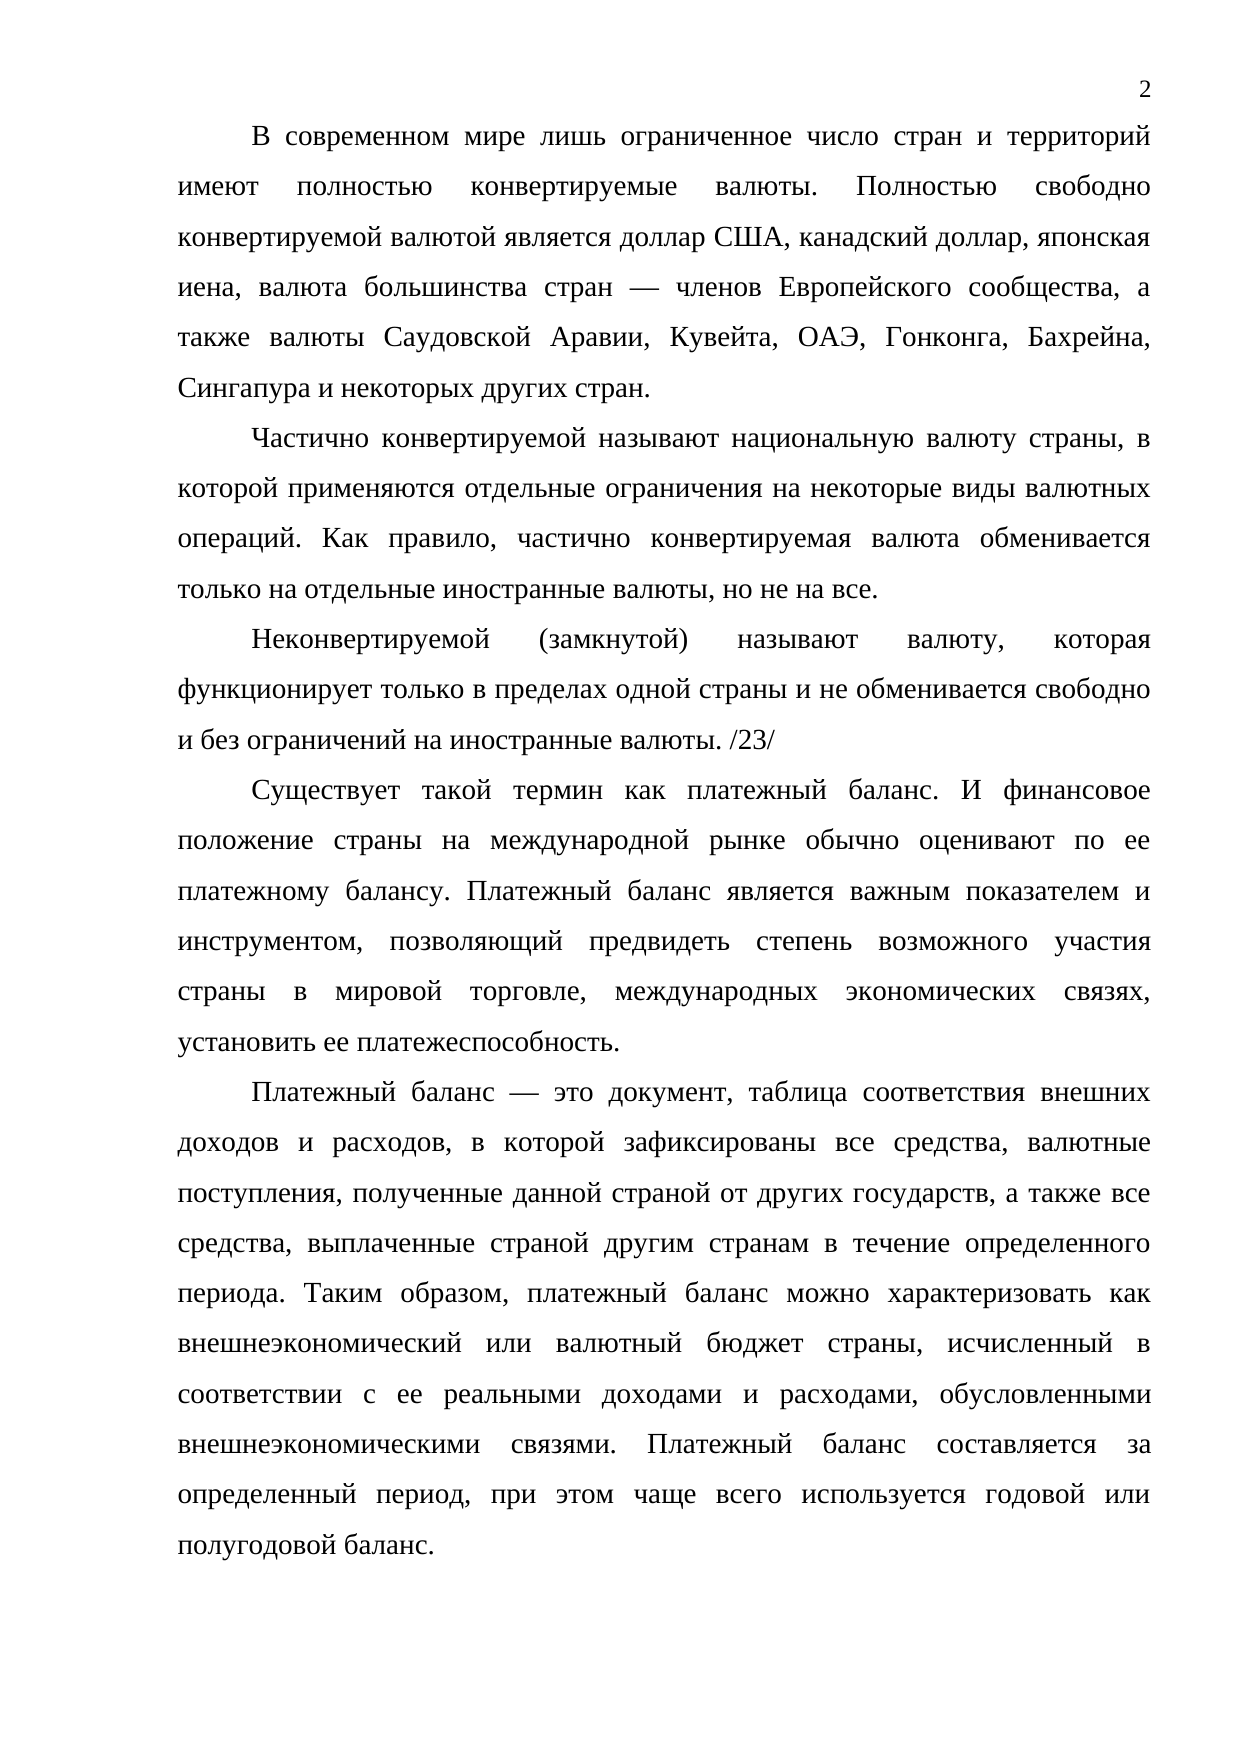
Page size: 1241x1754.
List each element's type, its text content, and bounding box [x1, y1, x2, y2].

text Неконвертируемой (замкнутой) называют валюту, которая функционирует только в пределах одной страны и не обменивается свободно и без ограничений на иностранные валюты. /23/ [177, 621, 1152, 755]
text Частично конвертируемой называют национальную валюту страны, в которой применяются отдельные ограничения на некоторые виды валютных операций. Как правило, частично конвертируемая валюта обменивается только на отдельные иностранные валюты, но не на все. [177, 420, 1152, 604]
text B современном мире лишь ограниченное число стран и территорий имеют полностью конвертируемые валюты. Полностью свободно конвертируемой валютой является доллар США, канадский доллар, японская иена, валюта большинства стран — членов Европейского сообщества, a также валюты Саудовской Аравии, Кувейта, ОАЭ, Гонконга, Бахрейна, Сингапура и некоторых других стран. [177, 118, 1152, 403]
text Существует такой термин как платежный баланс. И финансовое положение страны на международной рынке обычно оценивают по ее платежному балансу. Платежный баланс является важным показателем и инструментом, позволяющий предвидеть степень возможного участия страны в мировой торговле, международных экономических связях, установить ее платежеспособность. [177, 772, 1152, 1057]
text Платежный баланс — это документ, таблица соответствия внешних доходов и расходов, в которой зафиксированы все средства, валютные поступления, полученные данной страной от других государств, a также все средства, выплаченные страной другим странам в течение определенного периода. Таким образом, платежный баланс можно характеризовать как внешнеэкономический или валютный бюджет страны, исчисленный в соответствии с ее реальными доходами и расходами, обусловленными внешнеэкономическими связями. Платежный баланс составляется за определенный период, при этом чаще всего используется годовой или полугодовой баланс. [177, 1074, 1152, 1560]
